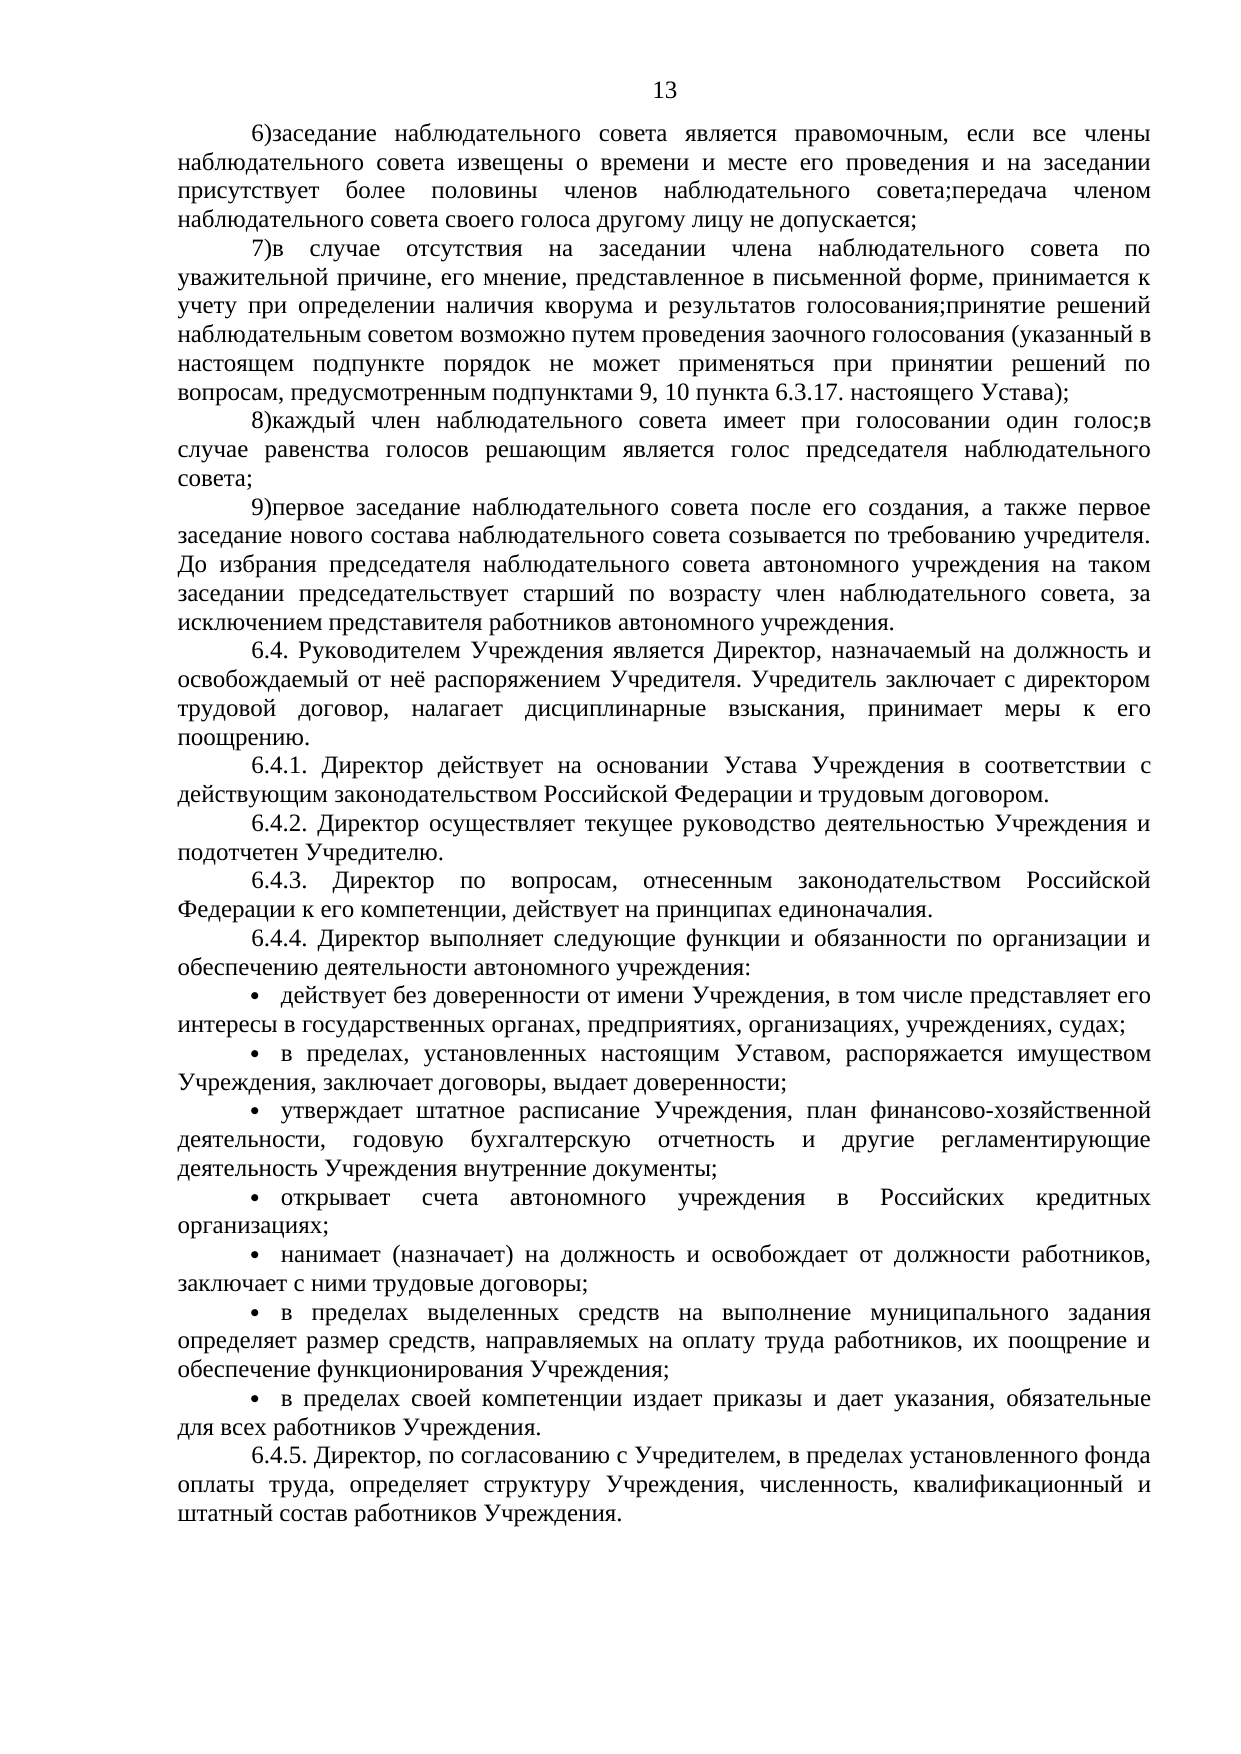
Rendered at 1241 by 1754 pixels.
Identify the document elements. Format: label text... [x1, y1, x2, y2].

list нанимает (назначает) на должность и освобождает от должности работников, заключает с ними трудовые договоры; [177, 1239, 1152, 1297]
text 7)в случае отсутствия на заседании члена наблюдательного совета по уважительной причине, его мнение, представленное в письменной форме, принимается к учету при определении наличия кворума и результатов голосования;принятие решений наблюдательным советом возможно путем проведения заочного голосования (указанный в настоящем подпункте порядок не может применяться при принятии решений по вопросам, предусмотренным подпунктами 9, 10 пункта 6.3.17. настоящего Устава); [177, 233, 1152, 406]
text 8)каждый член наблюдательного совета имеет при голосовании один голос;в случае равенства голосов решающим является голос председателя наблюдательного совета; [177, 406, 1152, 492]
list в пределах выделенных средств на выполнение муниципального задания определяет размер средств, направляемых на оплату труда работников, их поощрение и обеспечение функционирования Учреждения; [177, 1297, 1152, 1383]
text 6)заседание наблюдательного совета является правомочным, если все члены наблюдательного совета извещены о времени и месте его проведения и на заседании присутствует более половины членов наблюдательного совета;передача членом наблюдательного совета своего голоса другому лицу не допускается; [177, 118, 1152, 233]
list в пределах своей компетенции издает приказы и дает указания, обязательные для всех работников Учреждения. [177, 1383, 1152, 1441]
text 6.4.3. Директор по вопросам, отнесенным законодательством Российской Федерации к его компетенции, действует на принципах единоначалия. [177, 866, 1152, 923]
list в пределах, установленных настоящим Уставом, распоряжается имуществом Учреждения, заключает договоры, выдает доверенности; [177, 1038, 1152, 1096]
text 6.4. Руководителем Учреждения является Директор, назначаемый на должность и освобождаемый от неё распоряжением Учредителя. Учредитель заключает с директором трудовой договор, налагает дисциплинарные взыскания, принимает меры к его поощрению. [177, 636, 1152, 751]
text 6.4.1. Директор действует на основании Устава Учреждения в соответствии с действующим законодательством Российской Федерации и трудовым договором. [177, 751, 1152, 808]
text 6.4.4. Директор выполняет следующие функции и обязанности по организации и обеспечению деятельности автономного учреждения: [177, 923, 1152, 981]
text 6.4.5. Директор, по согласованию с Учредителем, в пределах установленного фонда оплаты труда, определяет структуру Учреждения, численность, квалификационный и штатный состав работников Учреждения. [177, 1441, 1152, 1527]
text 9)первое заседание наблюдательного совета после его создания, а также первое заседание нового состава наблюдательного совета созывается по требованию учредителя. До избрания председателя наблюдательного совета автономного учреждения на таком заседании председательствует старший по возрасту член наблюдательного совета, за исключением представителя работников автономного учреждения. [177, 492, 1152, 636]
list утверждает штатное расписание Учреждения, план финансово-хозяйственной деятельности, годовую бухгалтерскую отчетность и другие регламентирующие деятельность Учреждения внутренние документы; [177, 1096, 1152, 1182]
list действует без доверенности от имени Учреждения, в том числе представляет его интересы в государственных органах, предприятиях, организациях, учреждениях, судах; [177, 981, 1152, 1038]
list открывает счета автономного учреждения в Российских кредитных организациях; [177, 1182, 1152, 1239]
text 6.4.2. Директор осуществляет текущее руководство деятельностью Учреждения и подотчетен Учредителю. [177, 808, 1152, 866]
